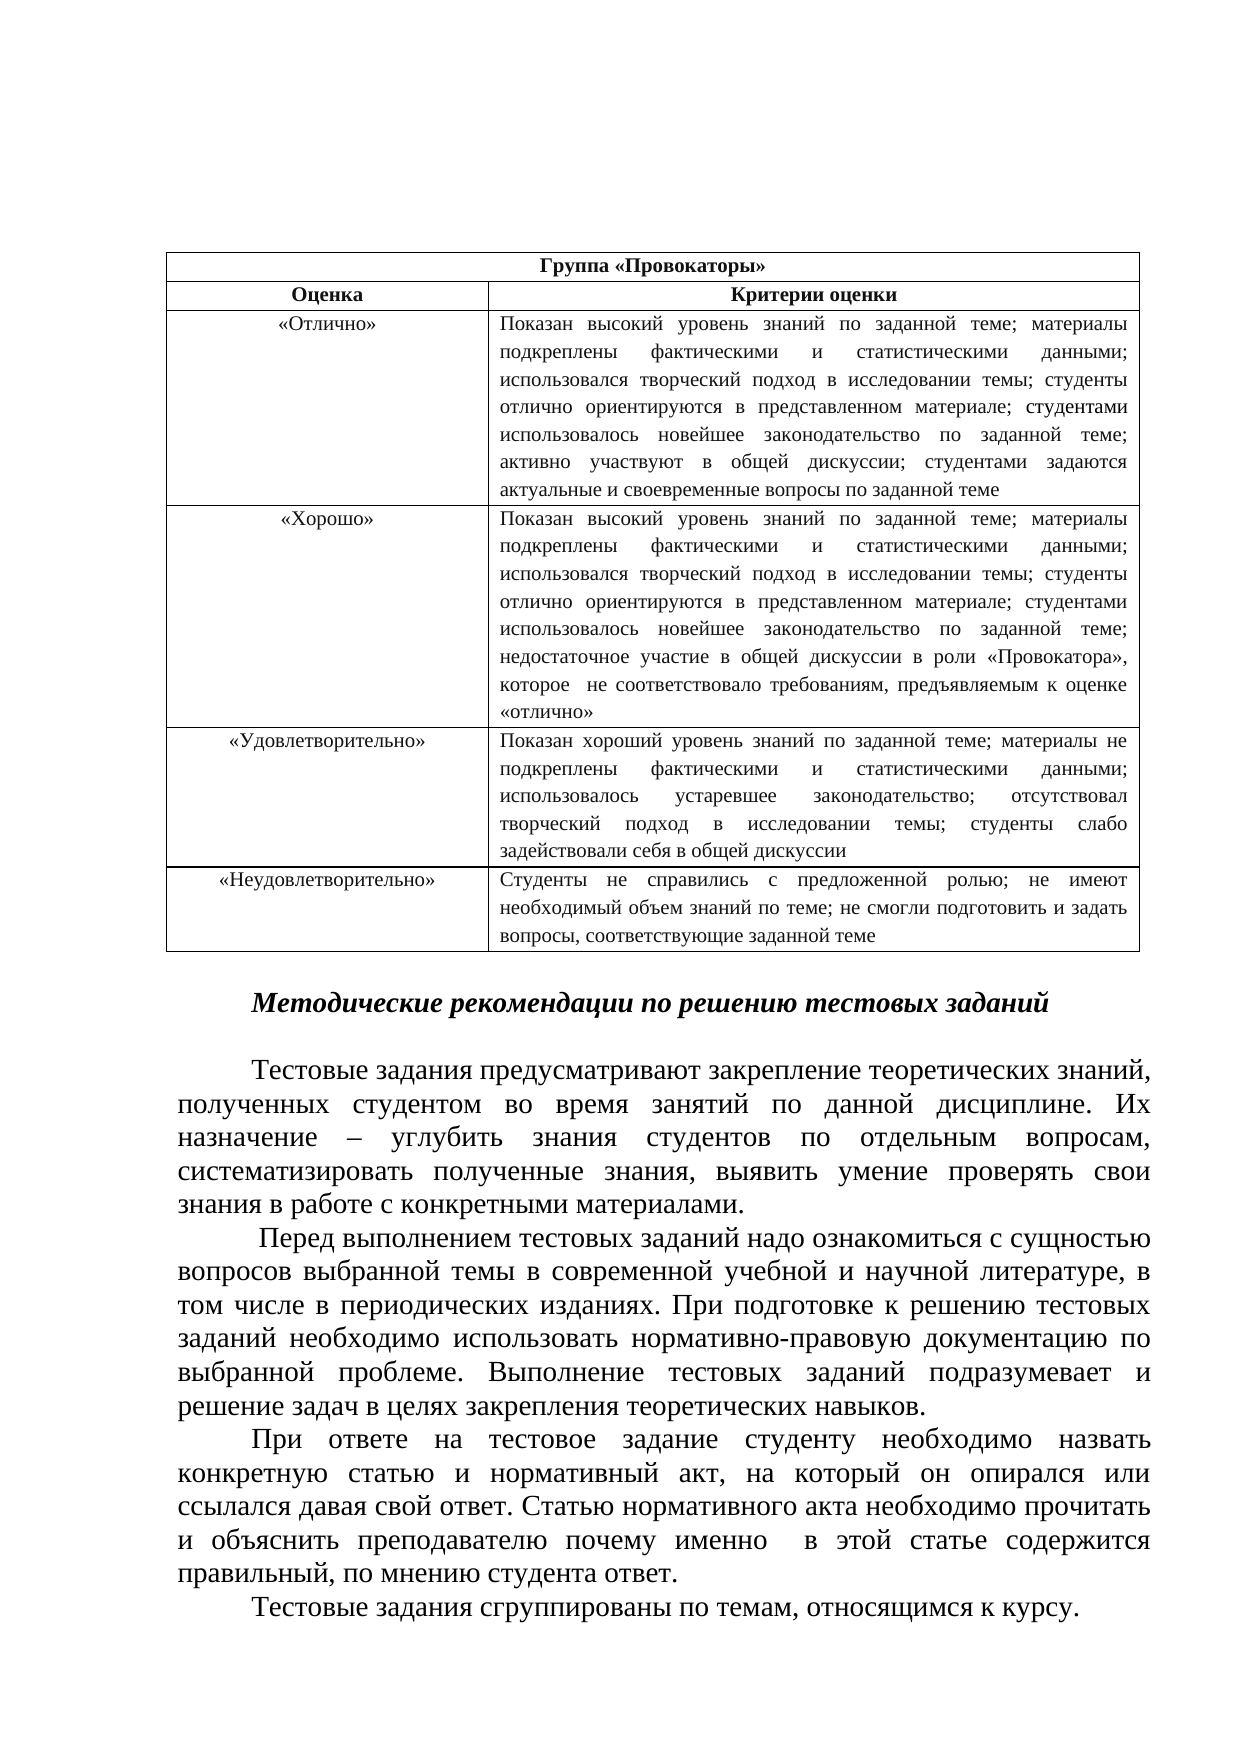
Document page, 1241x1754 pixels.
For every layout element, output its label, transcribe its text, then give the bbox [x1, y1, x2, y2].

text Перед выполнением тестовых заданий надо ознакомиться с сущностью вопросов выбранной темы в современной учебной и научной литературе, в том числе в периодических изданиях. При подготовке к решению тестовых заданий необходимо использовать нормативно-правовую документацию по выбранной проблеме. Выполнение тестовых заданий подразумевает и решение задач в целях закрепления теоретических навыков. [177, 1220, 1152, 1421]
table_cell Критерии оценки [489, 282, 1139, 310]
text При ответе на тестовое задание студенту необходимо назвать конкретную статью и нормативный акт, на который он опирался или ссылался давая свой ответ. Статью нормативного акта необходимо прочитать и объяснить преподавателю почему именно в этой статье содержится правильный, по мнению студента ответ. [177, 1421, 1152, 1589]
table_cell Показан высокий уровень знаний по заданной теме; материалы подкреплены фактическими и статистическими данными; использовался творческий подход в исследовании темы; студенты отлично ориентируются в представленном материале; студентами использовалось новейшее законодательство по заданной теме; активно участвуют в общей дискуссии; студентами задаются актуальные и своевременные вопросы по заданной теме [489, 311, 1139, 505]
text Методические рекомендации по решению тестовых заданий [177, 985, 1152, 1019]
table_cell Показан хороший уровень знаний по заданной теме; материалы не подкреплены фактическими и статистическими данными; использовалось устаревшее законодательство; отсутствовал творческий подход в исследовании темы; студенты слабо задействовали себя в общей дискуссии [489, 728, 1139, 866]
table_cell «Неудовлетворительно» [167, 868, 488, 951]
text Тестовые задания предусматривают закрепление теоретических знаний, полученных студентом во время занятий по данной дисциплине. Их назначение – углубить знания студентов по отдельным вопросам, систематизировать полученные знания, выявить умение проверять свои знания в работе с конкретными материалами. [177, 1052, 1152, 1220]
table_cell Показан высокий уровень знаний по заданной теме; материалы подкреплены фактическими и статистическими данными; использовался творческий подход в исследовании темы; студенты отлично ориентируются в представленном материале; студентами использовалось новейшее законодательство по заданной теме; недостаточное участие в общей дискуссии в роли «Провокатора», которое не соответствовало требованиям, предъявляемым к оценке «отлично» [489, 506, 1139, 727]
text Тестовые задания сгруппированы по темам, относящимся к курсу. [177, 1589, 1152, 1622]
table_header Группа «Провокаторы» [167, 253, 1139, 281]
table_cell «Хорошо» [167, 506, 488, 727]
table_cell «Отлично» [167, 311, 488, 505]
table_cell «Удовлетворительно» [167, 728, 488, 866]
table_cell Оценка [167, 282, 488, 310]
table_cell Студенты не справились с предложенной ролью; не имеют необходимый объем знаний по теме; не смогли подготовить и задать вопросы, соответствующие заданной теме [489, 868, 1139, 951]
